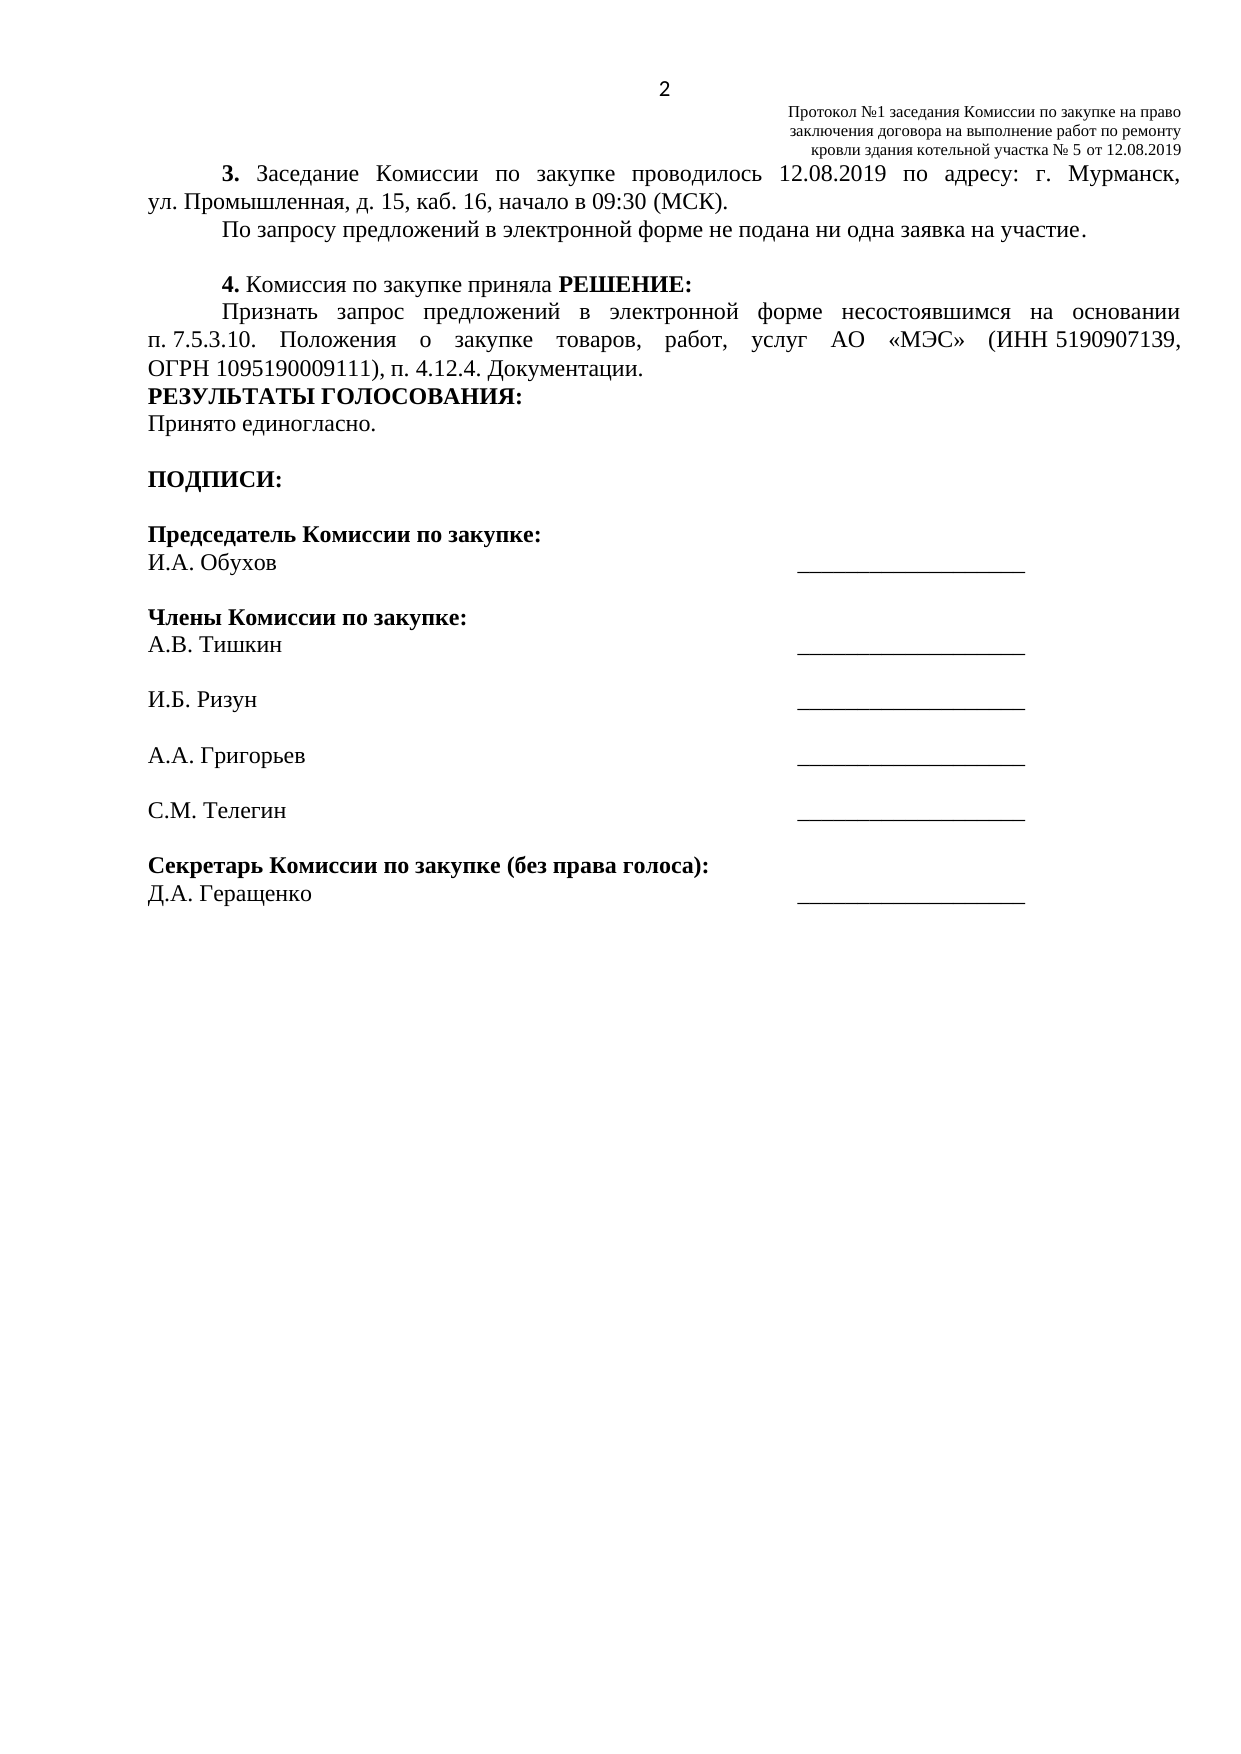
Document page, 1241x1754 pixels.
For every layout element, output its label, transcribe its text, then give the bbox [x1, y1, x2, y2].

text С.М. Телегин ___________________ [148, 796, 1181, 823]
text Принято единогласно. [148, 409, 1181, 437]
text РЕЗУЛЬТАТЫ ГОЛОСОВАНИЯ: [148, 382, 1181, 409]
text А.А. Григорьев ___________________ [148, 741, 1181, 768]
text А.В. Тишкин ___________________ [148, 630, 1181, 658]
text Признать запрос предложений в электронной форме несостоявшимся на основании п. 7.5.3.10. Положения о закупке товаров, работ, услуг АО «МЭС» (ИНН 5190907139, ОГРН 1095190009111), п. 4.12.4. Документации. [148, 297, 1181, 382]
text По запросу предложений в электронной форме не подана ни одна заявка на участие. [148, 214, 1181, 242]
text И.А. Обухов ___________________ [148, 547, 1181, 575]
text 4. Комиссия по закупке приняла РЕШЕНИЕ: [148, 270, 1181, 297]
text Секретарь Комиссии по закупке (без права голоса): [148, 851, 1181, 879]
text ПОДПИСИ: [148, 465, 1181, 492]
text Председатель Комиссии по закупке: [148, 520, 1181, 547]
text Члены Комиссии по закупке: [148, 603, 1181, 630]
text 3. Заседание Комиссии по закупке проводилось 12.08.2019 по адресу: г. Мурманск, ул. Промышленная, д. 15, каб. 16, начало в 09:30 (МСК). [148, 159, 1181, 214]
text И.Б. Ризун ___________________ [148, 686, 1181, 713]
text Д.А. Геращенко ___________________ [148, 879, 1181, 906]
